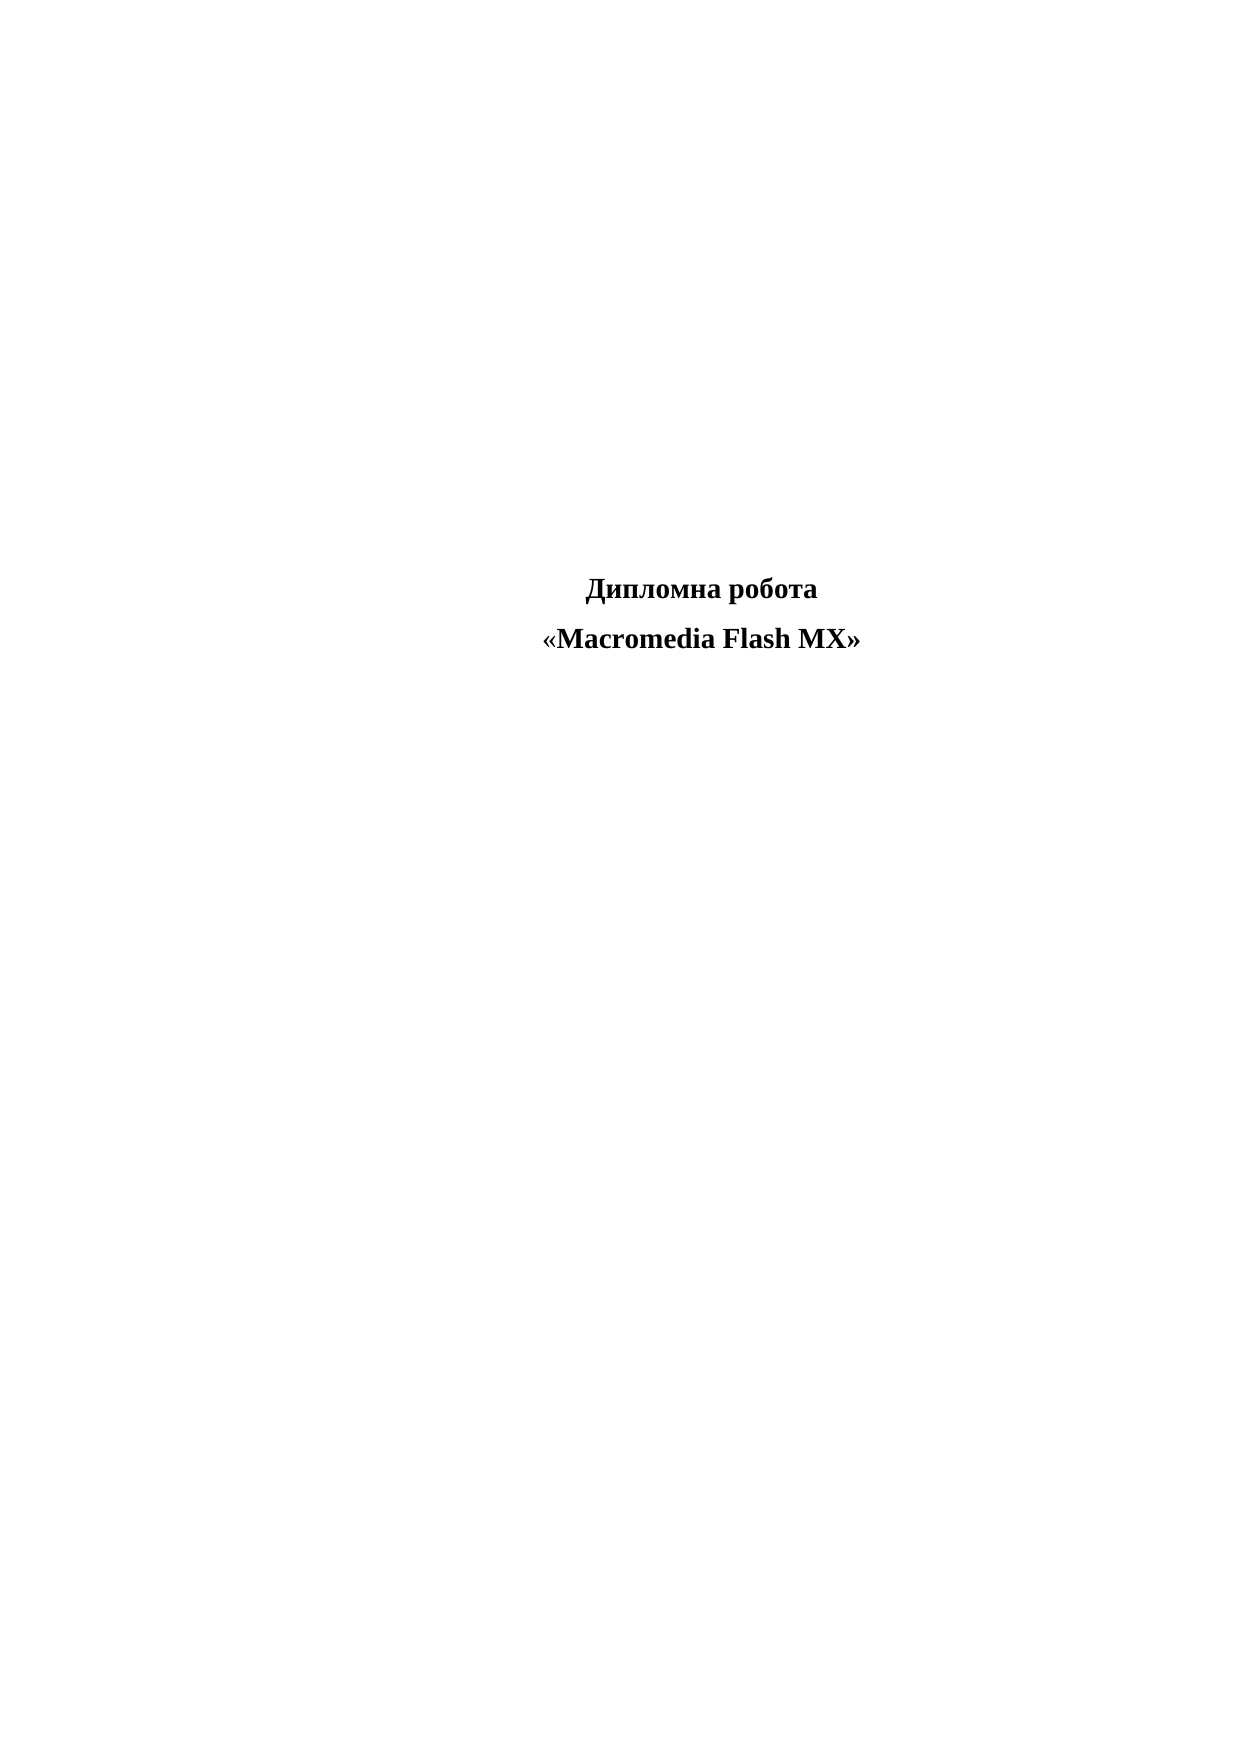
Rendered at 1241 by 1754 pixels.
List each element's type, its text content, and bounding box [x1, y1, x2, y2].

text Дипломна робота [177, 571, 1152, 604]
text «Macromedia Flash MX» [177, 621, 1152, 655]
